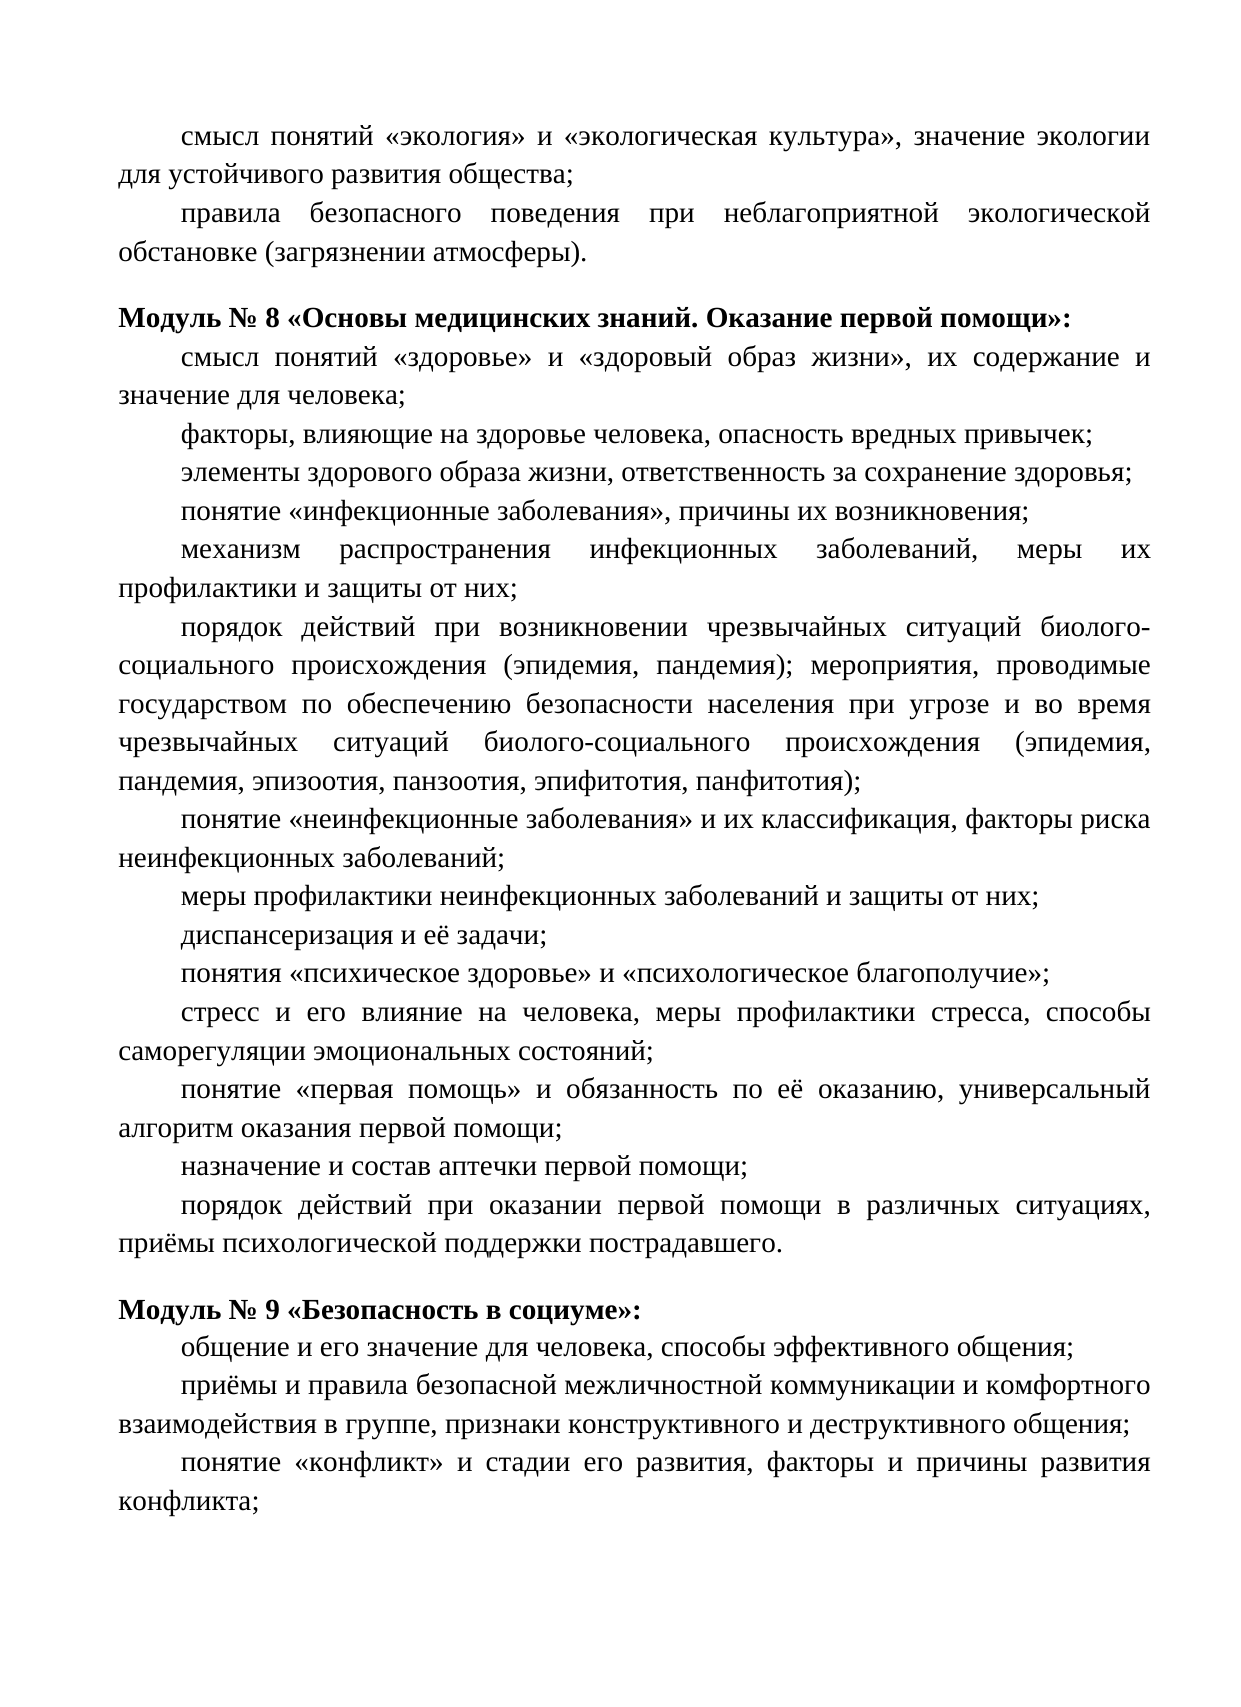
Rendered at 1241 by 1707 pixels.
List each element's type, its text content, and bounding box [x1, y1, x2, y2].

text диспансеризация и её задачи; [118, 917, 1152, 951]
text понятие «инфекционные заболевания», причины их возникновения; [118, 493, 1152, 527]
text элементы здорового образа жизни, ответственность за сохранение здоровья; [118, 454, 1152, 488]
text правила безопасного поведения при неблагоприятной экологической обстановке (загрязнении атмосферы). [118, 195, 1152, 267]
text понятие «неинфекционные заболевания» и их классификация, факторы риска неинфекционных заболеваний; [118, 801, 1152, 873]
text смысл понятий «экология» и «экологическая культура», значение экологии для устойчивого развития общества; [118, 118, 1152, 190]
text назначение и состав аптечки первой помощи; [118, 1148, 1152, 1182]
text приёмы и правила безопасной межличностной коммуникации и комфортного взаимодействия в группе, признаки конструктивного и деструктивного общения; [118, 1367, 1152, 1439]
text понятия «психическое здоровье» и «психологическое благополучие»; [118, 956, 1152, 989]
text Модуль № 8 «Основы медицинских знаний. Оказание первой помощи»: [118, 300, 1152, 334]
text механизм распространения инфекционных заболеваний, меры их профилактики и защиты от них; [118, 532, 1152, 604]
text факторы, влияющие на здоровье человека, опасность вредных привычек; [118, 416, 1152, 449]
text порядок действий при возникновении чрезвычайных ситуаций биолого-социального происхождения (эпидемия, пандемия); мероприятия, проводимые государством по обеспечению безопасности населения при угрозе и во время чрезвычайных ситуаций биолого-социального происхождения (эпидемия, пандемия, эпизоотия, панзоотия, эпифитотия, панфитотия); [118, 609, 1152, 796]
text Модуль № 9 «Безопасность в социуме»: [118, 1292, 1152, 1325]
text меры профилактики неинфекционных заболеваний и защиты от них; [118, 878, 1152, 912]
text порядок действий при оказании первой помощи в различных ситуациях, приёмы психологической поддержки пострадавшего. [118, 1187, 1152, 1259]
text стресс и его влияние на человека, меры профилактики стресса, способы саморегуляции эмоциональных состояний; [118, 994, 1152, 1066]
text понятие «конфликт» и стадии его развития, факторы и причины развития конфликта; [118, 1444, 1152, 1516]
text общение и его значение для человека, способы эффективного общения; [118, 1329, 1152, 1362]
text понятие «первая помощь» и обязанность по её оказанию, универсальный алгоритм оказания первой помощи; [118, 1071, 1152, 1143]
text смысл понятий «здоровье» и «здоровый образ жизни», их содержание и значение для человека; [118, 339, 1152, 411]
